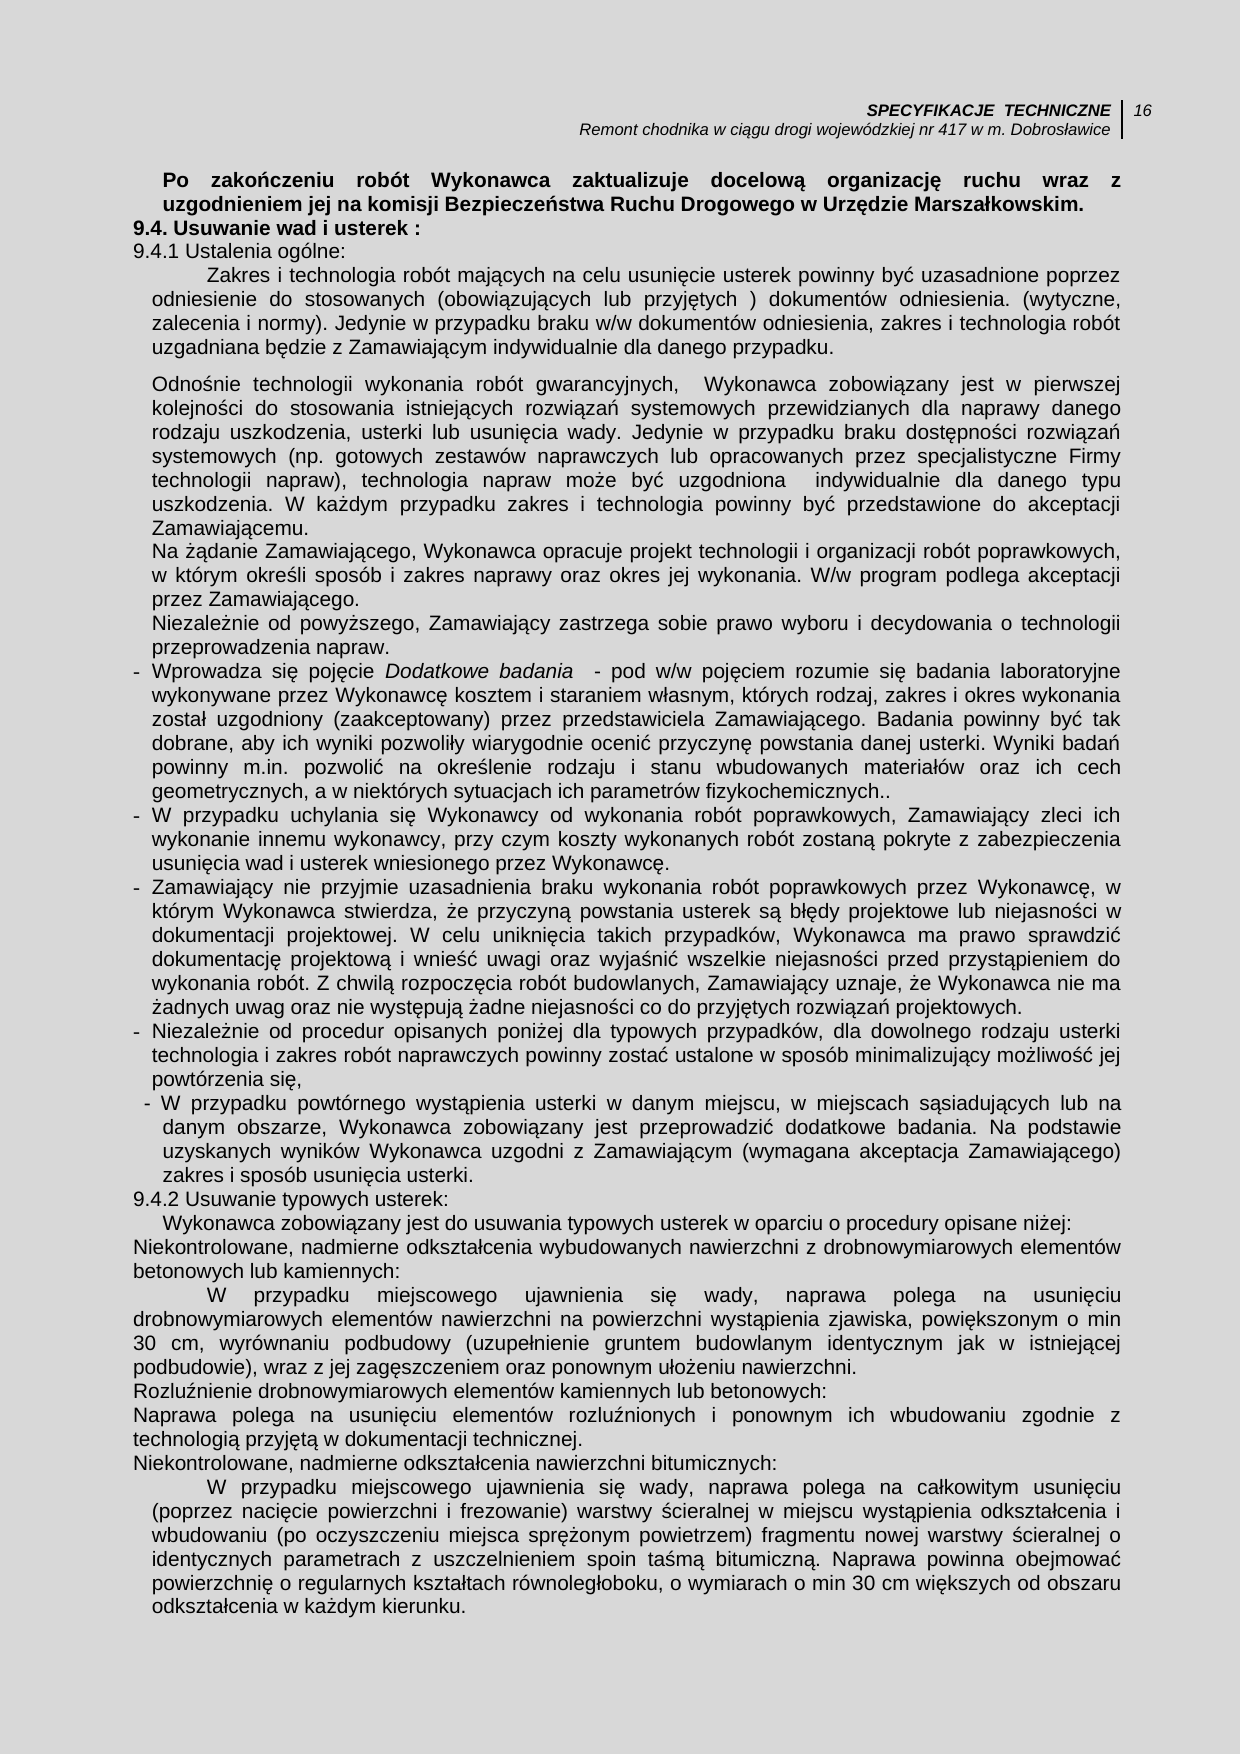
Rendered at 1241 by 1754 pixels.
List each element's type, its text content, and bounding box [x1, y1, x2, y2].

text Wykonawca zobowiązany jest do usuwania typowych usterek w oparciu o procedury opisane niżej: [162, 1211, 1122, 1235]
list Wprowadza się pojęcie Dodatkowe badania - pod w/w pojęciem rozumie się badania laboratoryjne wykonywane przez Wykonawcę kosztem i staraniem własnym, których rodzaj, zakres i okres wykonania został uzgodniony (zaakceptowany) przez przedstawiciela Zamawiającego. Badania powinny być tak dobrane, aby ich wyniki pozwoliły wiarygodnie ocenić przyczynę powstania danej usterki. Wyniki badań powinny m.in. pozwolić na określenie rodzaju i stanu wbudowanych materiałów oraz ich cech geometrycznych, a w niektórych sytuacjach ich parametrów fizykochemicznych.. [133, 659, 1122, 803]
text W przypadku miejscowego ujawnienia się wady, naprawa polega na całkowitym usunięciu (poprzez nacięcie powierzchni i frezowanie) warstwy ścieralnej w miejscu wystąpienia odkształcenia i wbudowaniu (po oczyszczeniu miejsca sprężonym powietrzem) fragmentu nowej warstwy ścieralnej o identycznych parametrach z uszczelnieniem spoin taśmą bitumiczną. Naprawa powinna obejmować powierzchnię o regularnych kształtach równoległoboku, o wymiarach o min większych od obszaru odkształcenia w każdym kierunku. [152, 1474, 1122, 1618]
text Odnośnie technologii wykonania robót gwarancyjnych, Wykonawca zobowiązany jest w pierwszej kolejności do stosowania istniejących rozwiązań systemowych przewidzianych dla naprawy danego rodzaju uszkodzenia, usterki lub usunięcia wady. Jedynie w przypadku braku dostępności rozwiązań systemowych (np. gotowych zestawów naprawczych lub opracowanych przez specjalistyczne Firmy technologii napraw), technologia napraw może być uzgodniona indywidualnie dla danego typu uszkodzenia. W każdym przypadku zakres i technologia powinny być przedstawione do akceptacji Zamawiającemu. [152, 372, 1122, 539]
text Na żądanie Zamawiającego, Wykonawca opracuje projekt technologii i organizacji robót poprawkowych, w którym określi sposób i zakres naprawy oraz okres jej wykonania. W/w program podlega akceptacji przez Zamawiającego. [152, 539, 1122, 611]
list Zamawiający nie przyjmie uzasadnienia braku wykonania robót poprawkowych przez Wykonawcę, w którym Wykonawca stwierdza, że przyczyną powstania usterek są błędy projektowe lub niejasności w dokumentacji projektowej. W celu uniknięcia takich przypadków, Wykonawca ma prawo sprawdzić dokumentację projektową i wnieść uwagi oraz wyjaśnić wszelkie niejasności przed przystąpieniem do wykonania robót. Z chwilą rozpoczęcia robót budowlanych, Zamawiający uznaje, że Wykonawca nie ma żadnych uwag oraz nie występują żadne niejasności co do przyjętych rozwiązań projektowych. [133, 875, 1122, 1019]
text Po zakończeniu robót Wykonawca zaktualizuje docelową organizację ruchu wraz z uzgodnieniem jej na komisji Bezpieczeństwa Ruchu Drogowego w Urzędzie Marszałkowskim. [162, 167, 1122, 215]
text Niekontrolowane, nadmierne odkształcenia nawierzchni bitumicznych: [133, 1451, 1122, 1474]
text Niekontrolowane, nadmierne odkształcenia wybudowanych nawierzchni z drobnowymiarowych elementów betonowych lub kamiennych: [133, 1235, 1122, 1283]
list W przypadku uchylania się Wykonawcy od wykonania robót poprawkowych, Zamawiający zleci ich wykonanie innemu wykonawcy, przy czym koszty wykonanych robót zostaną pokryte z zabezpieczenia usunięcia wad i usterek wniesionego przez Wykonawcę. [133, 803, 1122, 875]
text W przypadku miejscowego ujawnienia się wady, naprawa polega na usunięciu drobnowymiarowych elementów nawierzchni na powierzchni wystąpienia zjawiska, powiększonym o min , wyrównaniu podbudowy (uzupełnienie gruntem budowlanym identycznym jak w istniejącej podbudowie), wraz z jej zagęszczeniem oraz ponownym ułożeniu nawierzchni. [133, 1283, 1122, 1379]
text 9.4. Usuwanie wad i usterek : [133, 215, 1122, 239]
list Niezależnie od procedur opisanych poniżej dla typowych przypadków, dla dowolnego rodzaju usterki technologia i zakres robót naprawczych powinny zostać ustalone w sposób minimalizujący możliwość jej powtórzenia się, [133, 1019, 1122, 1091]
text 9.4.2 Usuwanie typowych usterek: [133, 1187, 1122, 1211]
text - W przypadku powtórnego wystąpienia usterki w danym miejscu, w miejscach sąsiadujących lub na danym obszarze, Wykonawca zobowiązany jest przeprowadzić dodatkowe badania. Na podstawie uzyskanych wyników Wykonawca uzgodni z Zamawiającym (wymagana akceptacja Zamawiającego) zakres i sposób usunięcia usterki. [144, 1091, 1122, 1187]
text Naprawa polega na usunięciu elementów rozluźnionych i ponownym ich wbudowaniu zgodnie z technologią przyjętą w dokumentacji technicznej. [133, 1403, 1122, 1451]
text Zakres i technologia robót mających na celu usunięcie usterek powinny być uzasadnione poprzez odniesienie do stosowanych (obowiązujących lub przyjętych ) dokumentów odniesienia. (wytyczne, zalecenia i normy). Jedynie w przypadku braku w/w dokumentów odniesienia, zakres i technologia robót uzgadniana będzie z Zamawiającym indywidualnie dla danego przypadku. [152, 263, 1122, 359]
text Rozluźnienie drobnowymiarowych elementów kamiennych lub betonowych: [133, 1379, 1122, 1403]
text 9.4.1 Ustalenia ogólne: [133, 239, 1122, 263]
text Niezależnie od powyższego, Zamawiający zastrzega sobie prawo wyboru i decydowania o technologii przeprowadzenia napraw. [152, 611, 1122, 659]
